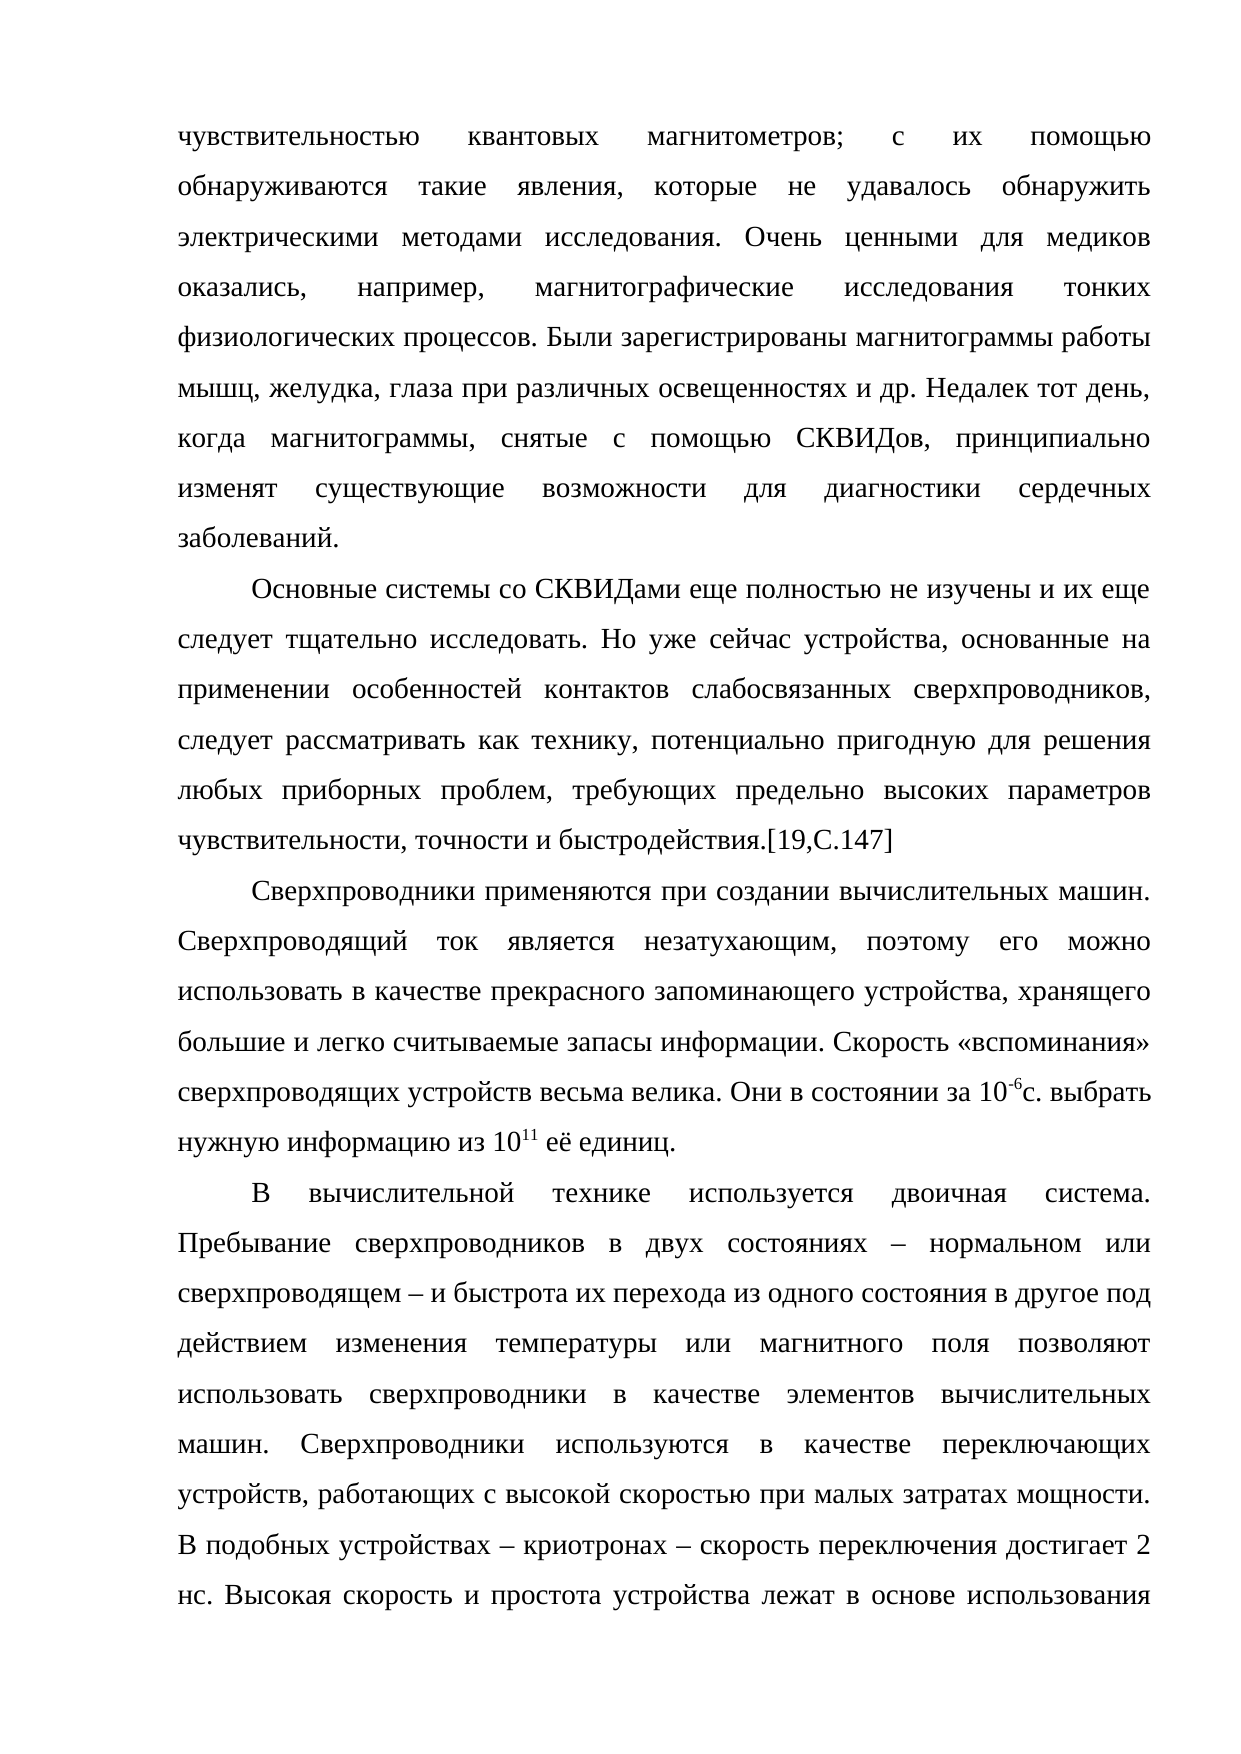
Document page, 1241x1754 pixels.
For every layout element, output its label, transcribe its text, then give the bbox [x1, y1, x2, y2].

text Основные системы со СКВИДами еще полностью не изучены и их еще следует тщательно исследовать. Но уже сейчас устройства, основанные на применении особенностей контактов слабосвязанных сверхпроводников, следует рассматривать как технику, потенциально пригодную для решения любых приборных проблем, требующих предельно высоких параметров чувствительности, точности и быстродействия.[19,С.147] [177, 571, 1152, 856]
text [177, 1175, 1152, 1611]
text Сверхпроводники применяются при создании вычислительных машин. Сверхпроводящий ток является незатухающим, поэтому его можно использовать в качестве прекрасного запоминающего устройства, хранящего большие и легко считываемые запасы информации. Скорость «вспоминания» сверхпроводящих устройств весьма велика. Они в состоянии за 10-6с. выбрать нужную информацию из 1011 её единиц. [177, 873, 1152, 1158]
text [177, 118, 1152, 554]
